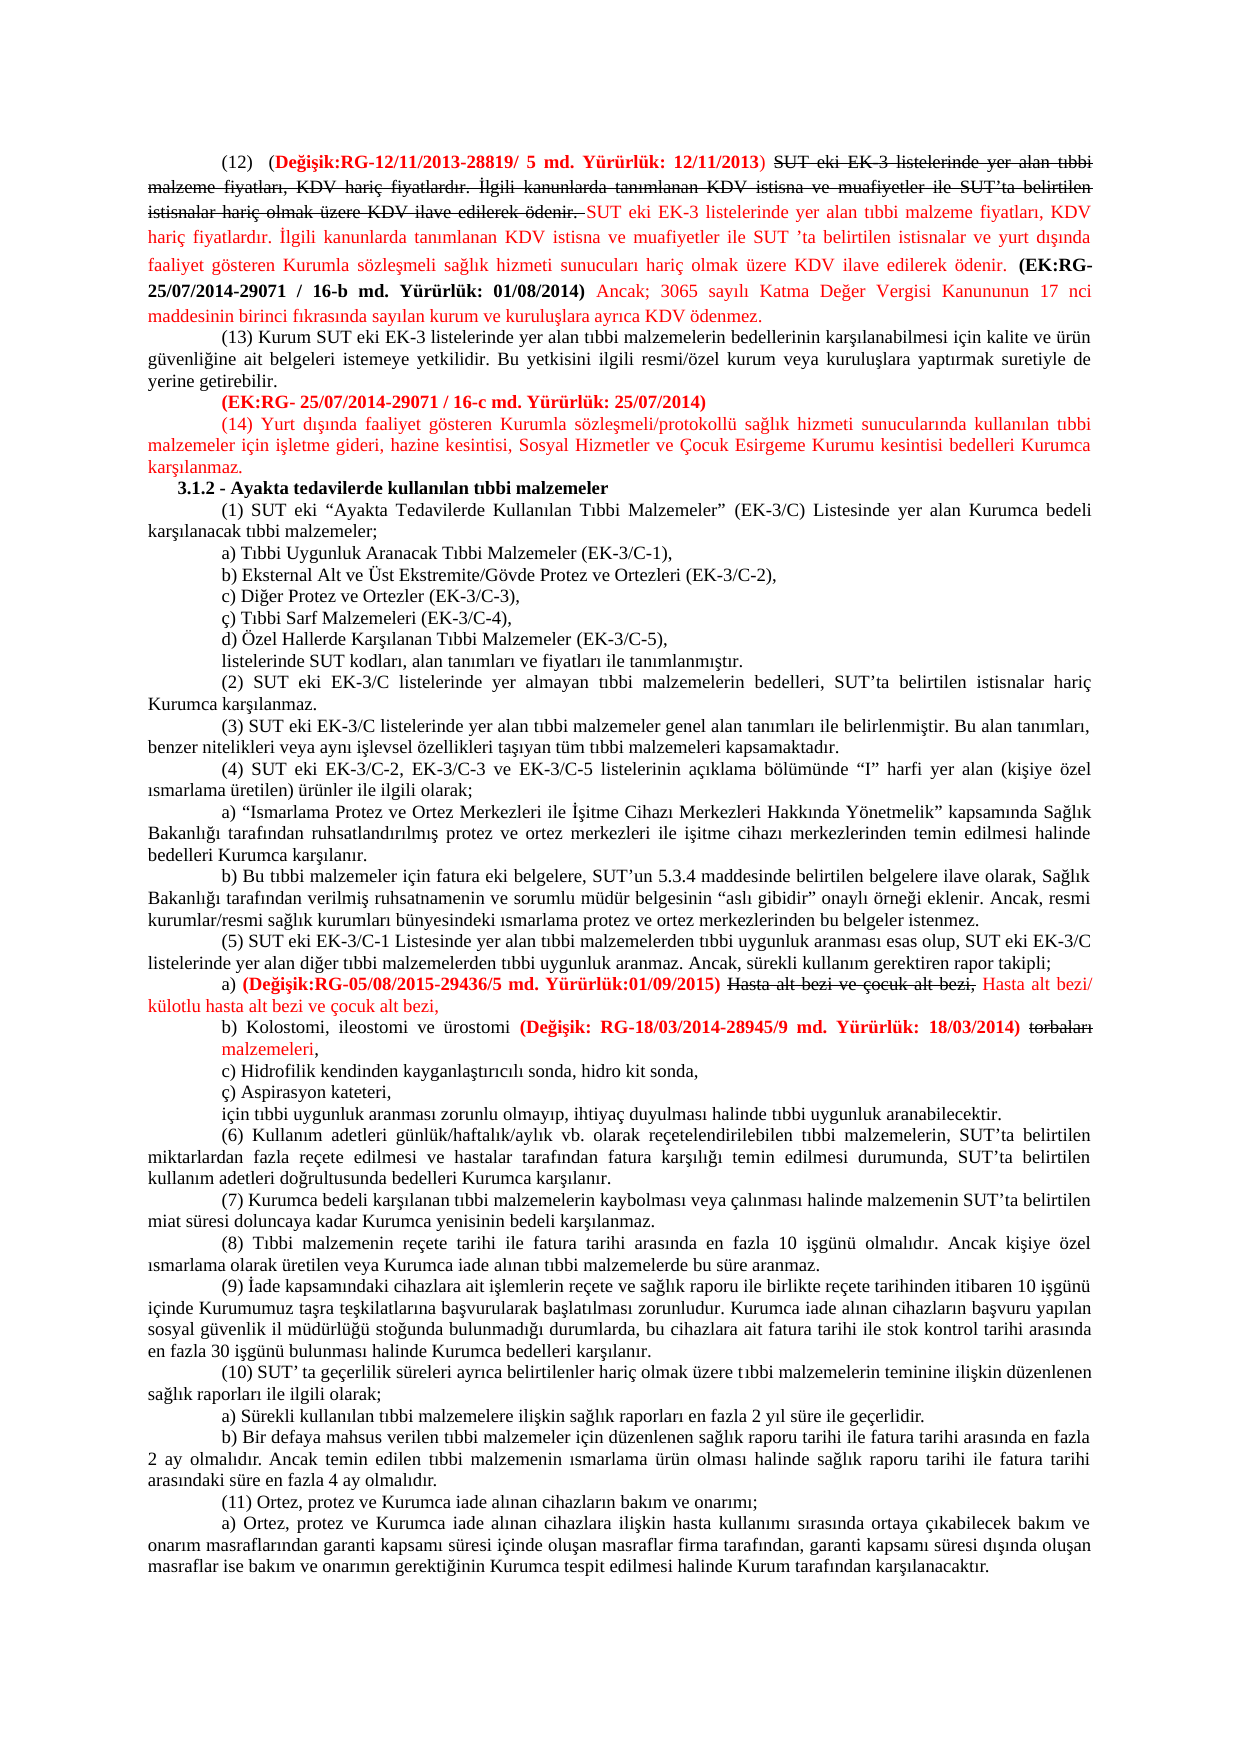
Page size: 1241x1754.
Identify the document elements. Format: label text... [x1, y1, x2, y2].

text a) Sürekli kullanılan tıbbi malzemelere ilişkin sağlık raporları en fazla 2 yıl süre ile geçerlidir. [148, 1404, 1093, 1426]
text (7) Kurumca bedeli karşılanan tıbbi malzemelerin kaybolması veya çalınması halinde malzemenin SUT’ta belirtilen miat süresi doluncaya kadar Kurumca yenisinin bedeli karşılanmaz. [148, 1189, 1093, 1232]
text c) Diğer Protez ve Ortezler (EK-3/C-3), [148, 585, 1093, 607]
text b) Kolostomi, ileostomi ve ürostomi (Değişik: RG-18/03/2014-28945/9 md. Yürürlük: 18/03/2014) torbaları malzemeleri, [221, 1016, 1093, 1059]
text c) Hidrofilik kendinden kayganlaştırıcılı sonda, hidro kit sonda, [148, 1059, 1093, 1081]
text (13) Kurum SUT eki EK-3 listelerinde yer alan tıbbi malzemelerin bedellerinin karşılanabilmesi için kalite ve ürün güvenliğine ait belgeleri istemeye yetkilidir. Bu yetkisini ilgili resmi/özel kurum veya kuruluşlara yaptırmak suretiyle de yerine getirebilir. [148, 326, 1093, 391]
subtitle 3.1.2 - Ayakta tedavilerde kullanılan tıbbi malzemeler [148, 477, 1093, 499]
text (5) SUT eki EK-3/C-1 Listesinde yer alan tıbbi malzemelerden tıbbi uygunluk aranması esas olup, SUT eki EK-3/C listelerinde yer alan diğer tıbbi malzemelerden tıbbi uygunluk aranmaz. Ancak, sürekli kullanım gerektiren rapor takipli; [148, 930, 1093, 973]
text (9) İade kapsamındaki cihazlara ait işlemlerin reçete ve sağlık raporu ile birlikte reçete tarihinden itibaren 10 işgünü içinde Kurumumuz taşra teşkilatlarına başvurularak başlatılması zorunludur. Kurumca iade alınan cihazların başvuru yapılan sosyal güvenlik il müdürlüğü stoğunda bulunmadığı durumlarda, bu cihazlara ait fatura tarihi ile stok kontrol tarihi arasında en fazla 30 işgünü bulunması halinde Kurumca bedelleri karşılanır. [148, 1275, 1093, 1361]
text a) (Değişik:RG-05/08/2015-29436/5 md. Yürürlük:01/09/2015) Hasta alt bezi ve çocuk alt bezi, Hasta alt bezi/ külotlu hasta alt bezi ve çocuk alt bezi, [148, 973, 1093, 1016]
text a) “Ismarlama Protez ve Ortez Merkezleri ile İşitme Cihazı Merkezleri Hakkında Yönetmelik” kapsamında Sağlık Bakanlığı tarafından ruhsatlandırılmış protez ve ortez merkezleri ile işitme cihazı merkezlerinden temin edilmesi halinde bedelleri Kurumca karşılanır. [148, 801, 1093, 865]
text a) Ortez, protez ve Kurumca iade alınan cihazlara ilişkin hasta kullanımı sırasında ortaya çıkabilecek bakım ve onarım masraflarından garanti kapsamı süresi içinde oluşan masraflar firma tarafından, garanti kapsamı süresi dışında oluşan masraflar ise bakım ve onarımın gerektiğinin Kurumca tespit edilmesi halinde Kurum tarafından karşılanacaktır. [148, 1512, 1093, 1577]
text için tıbbi uygunluk aranması zorunlu olmayıp, ihtiyaç duyulması halinde tıbbi uygunluk aranabilecektir. [148, 1103, 1093, 1124]
text (11) Ortez, protez ve Kurumca iade alınan cihazların bakım ve onarımı; [148, 1491, 1093, 1512]
text (8) Tıbbi malzemenin reçete tarihi ile fatura tarihi arasında en fazla 10 işgünü olmalıdır. Ancak kişiye özel ısmarlama olarak üretilen veya Kurumca iade alınan tıbbi malzemelerde bu süre aranmaz. [148, 1232, 1093, 1275]
text ç) Tıbbi Sarf Malzemeleri (EK-3/C-4), [148, 607, 1093, 628]
text ç) Aspirasyon kateteri, [148, 1081, 1093, 1103]
text listelerinde SUT kodları, alan tanımları ve fiyatları ile tanımlanmıştır. [148, 650, 1093, 671]
text (EK:RG- 25/07/2014-29071 / 16-c md. Yürürlük: 25/07/2014) [148, 391, 1093, 413]
text d) Özel Hallerde Karşılanan Tıbbi Malzemeler (EK-3/C-5), [148, 628, 1093, 650]
text b) Eksternal Alt ve Üst Ekstremite/Gövde Protez ve Ortezleri (EK-3/C-2), [148, 563, 1093, 585]
text (1) SUT eki “Ayakta Tedavilerde Kullanılan Tıbbi Malzemeler” (EK-3/C) Listesinde yer alan Kurumca bedeli karşılanacak tıbbi malzemeler; [148, 499, 1093, 542]
text b) Bir defaya mahsus verilen tıbbi malzemeler için düzenlenen sağlık raporu tarihi ile fatura tarihi arasında en fazla 2 ay olmalıdır. Ancak temin edilen tıbbi malzemenin ısmarlama ürün olması halinde sağlık raporu tarihi ile fatura tarihi arasındaki süre en fazla 4 ay olmalıdır. [148, 1426, 1093, 1491]
text (10) SUT’ ta geçerlilik süreleri ayrıca belirtilenler hariç olmak üzere tıbbi malzemelerin teminine ilişkin düzenlenen sağlık raporları ile ilgili olarak; [148, 1361, 1093, 1404]
text a) Tıbbi Uygunluk Aranacak Tıbbi Malzemeler (EK-3/C-1), [148, 542, 1093, 563]
text (4) SUT eki EK-3/C-2, EK-3/C-3 ve EK-3/C-5 listelerinin açıklama bölümünde “I” harfi yer alan (kişiye özel ısmarlama üretilen) ürünler ile ilgili olarak; [148, 758, 1093, 801]
text (3) SUT eki EK-3/C listelerinde yer alan tıbbi malzemeler genel alan tanımları ile belirlenmiştir. Bu alan tanımları, benzer nitelikleri veya aynı işlevsel özellikleri taşıyan tüm tıbbi malzemeleri kapsamaktadır. [148, 714, 1093, 758]
text (12) (Değişik:RG-12/11/2013-28819/ 5 md. Yürürlük: 12/11/2013) SUT eki EK-3 listelerinde yer alan tıbbi malzeme fiyatları, KDV hariç fiyatlardır. İlgili kanunlarda tanımlanan KDV istisna ve muafiyetler ile SUT’ta belirtilen istisnalar hariç olmak üzere KDV ilave edilerek ödenir. SUT eki EK-3 listelerinde yer alan tıbbi malzeme fiyatları, KDV hariç fiyatlardır. İlgili kanunlarda tanımlanan KDV istisna ve muafiyetler ile SUT ’ta belirtilen istisnalar ve yurt dışında faaliyet gösteren Kurumla sözleşmeli sağlık hizmeti sunucuları hariç olmak üzere KDV ilave edilerek ödenir. (EK:RG- 25/07/2014-29071 / 16-b md. Yürürlük: 01/08/2014) Ancak; 3065 sayılı Katma Değer Vergisi Kanununun 17 nci maddesinin birinci fıkrasında sayılan kurum ve kuruluşlara ayrıca KDV ödenmez. [148, 189, 1093, 326]
text (2) SUT eki EK-3/C listelerinde yer almayan tıbbi malzemelerin bedelleri, SUT’ta belirtilen istisnalar hariç Kurumca karşılanmaz. [148, 671, 1093, 714]
text (14) Yurt dışında faaliyet gösteren Kurumla sözleşmeli/protokollü sağlık hizmeti sunucularında kullanılan tıbbi malzemeler için işletme gideri, hazine kesintisi, Sosyal Hizmetler ve Çocuk Esirgeme Kurumu kesintisi bedelleri Kurumca karşılanmaz. [148, 413, 1093, 477]
text b) Bu tıbbi malzemeler için fatura eki belgelere, SUT’un 5.3.4 maddesinde belirtilen belgelere ilave olarak, Sağlık Bakanlığı tarafından verilmiş ruhsatnamenin ve sorumlu müdür belgesinin “aslı gibidir” onaylı örneği eklenir. Ancak, resmi kurumlar/resmi sağlık kurumları bünyesindeki ısmarlama protez ve ortez merkezlerinden bu belgeler istenmez. [148, 865, 1093, 930]
text (6) Kullanım adetleri günlük/haftalık/aylık vb. olarak reçetelendirilebilen tıbbi malzemelerin, SUT’ta belirtilen miktarlardan fazla reçete edilmesi ve hastalar tarafından fatura karşılığı temin edilmesi durumunda, SUT’ta belirtilen kullanım adetleri doğrultusunda bedelleri Kurumca karşılanır. [148, 1124, 1093, 1189]
